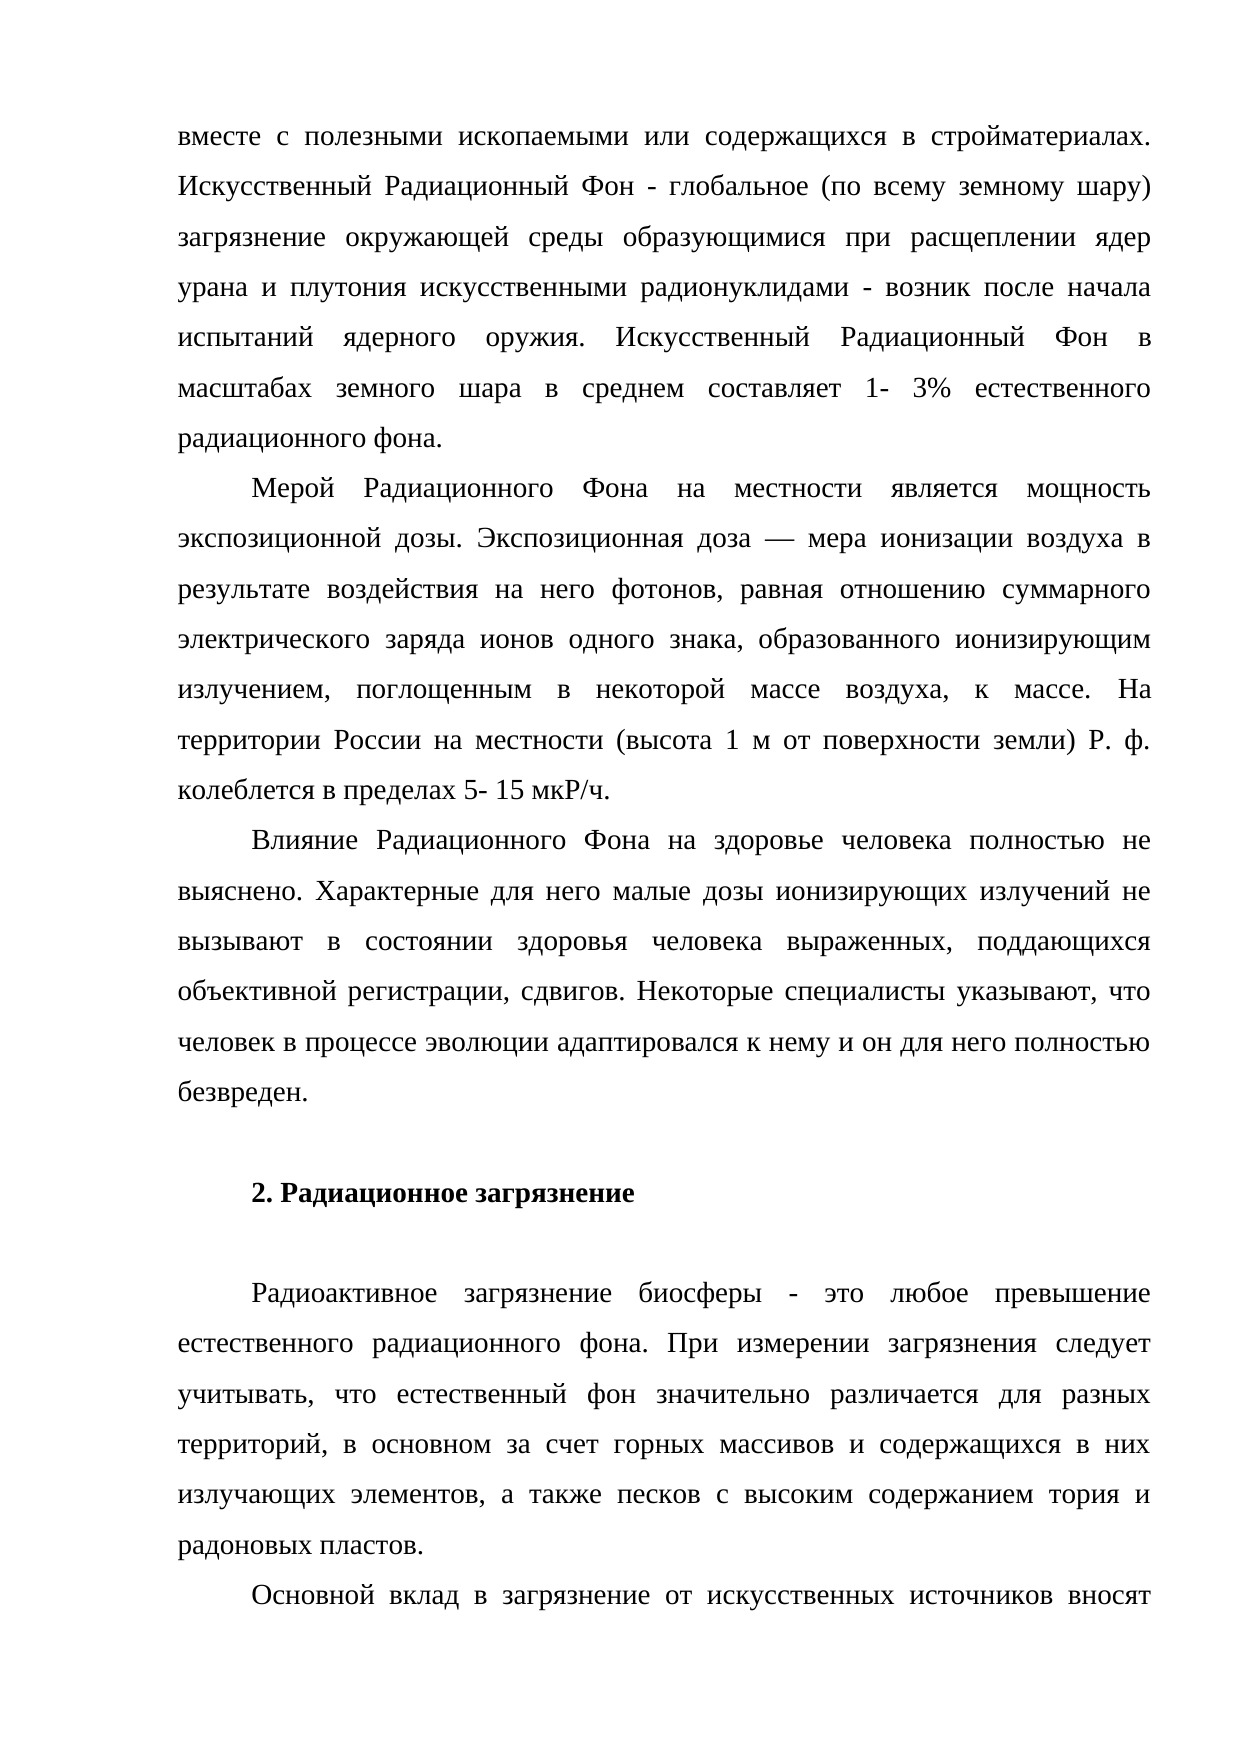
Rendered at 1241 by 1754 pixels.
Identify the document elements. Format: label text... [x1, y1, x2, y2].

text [177, 1577, 1152, 1611]
text 2. Радиационное загрязнение [177, 1175, 1152, 1208]
text Радиоактивное загрязнение биосферы - это любое превышение естественного радиационного фона. При измерении загрязнения следует учитывать, что естественный фон значительно различается для разных территорий, в основном за счет горных массивов и содержащихся в них излучающих элементов, а также песков с высоким содержанием тория и радоновых пластов. [177, 1275, 1152, 1560]
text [177, 118, 1152, 453]
text Влияние Радиационного Фона на здоровье человека полностью не выяснено. Характерные для него малые дозы ионизирующих излучений не вызывают в состоянии здоровья человека выраженных, поддающихся объективной регистрации, сдвигов. Некоторые специалисты указывают, что человек в процессе эволюции адаптировался к нему и он для него полностью безвреден. [177, 822, 1152, 1108]
text Мерой Радиационного Фона на местности является мощность экспозиционной дозы. Экспозиционная доза — мера ионизации воздуха в результате воздействия на него фотонов, равная отношению суммарного электрического заряда ионов одного знака, образованного ионизирующим излучением, поглощенным в некоторой массе воздуха, к массе. На территории России на местности (высота 1 м от поверхности земли) Р. ф. колеблется в пределах 5- 15 мкР/ч. [177, 470, 1152, 806]
